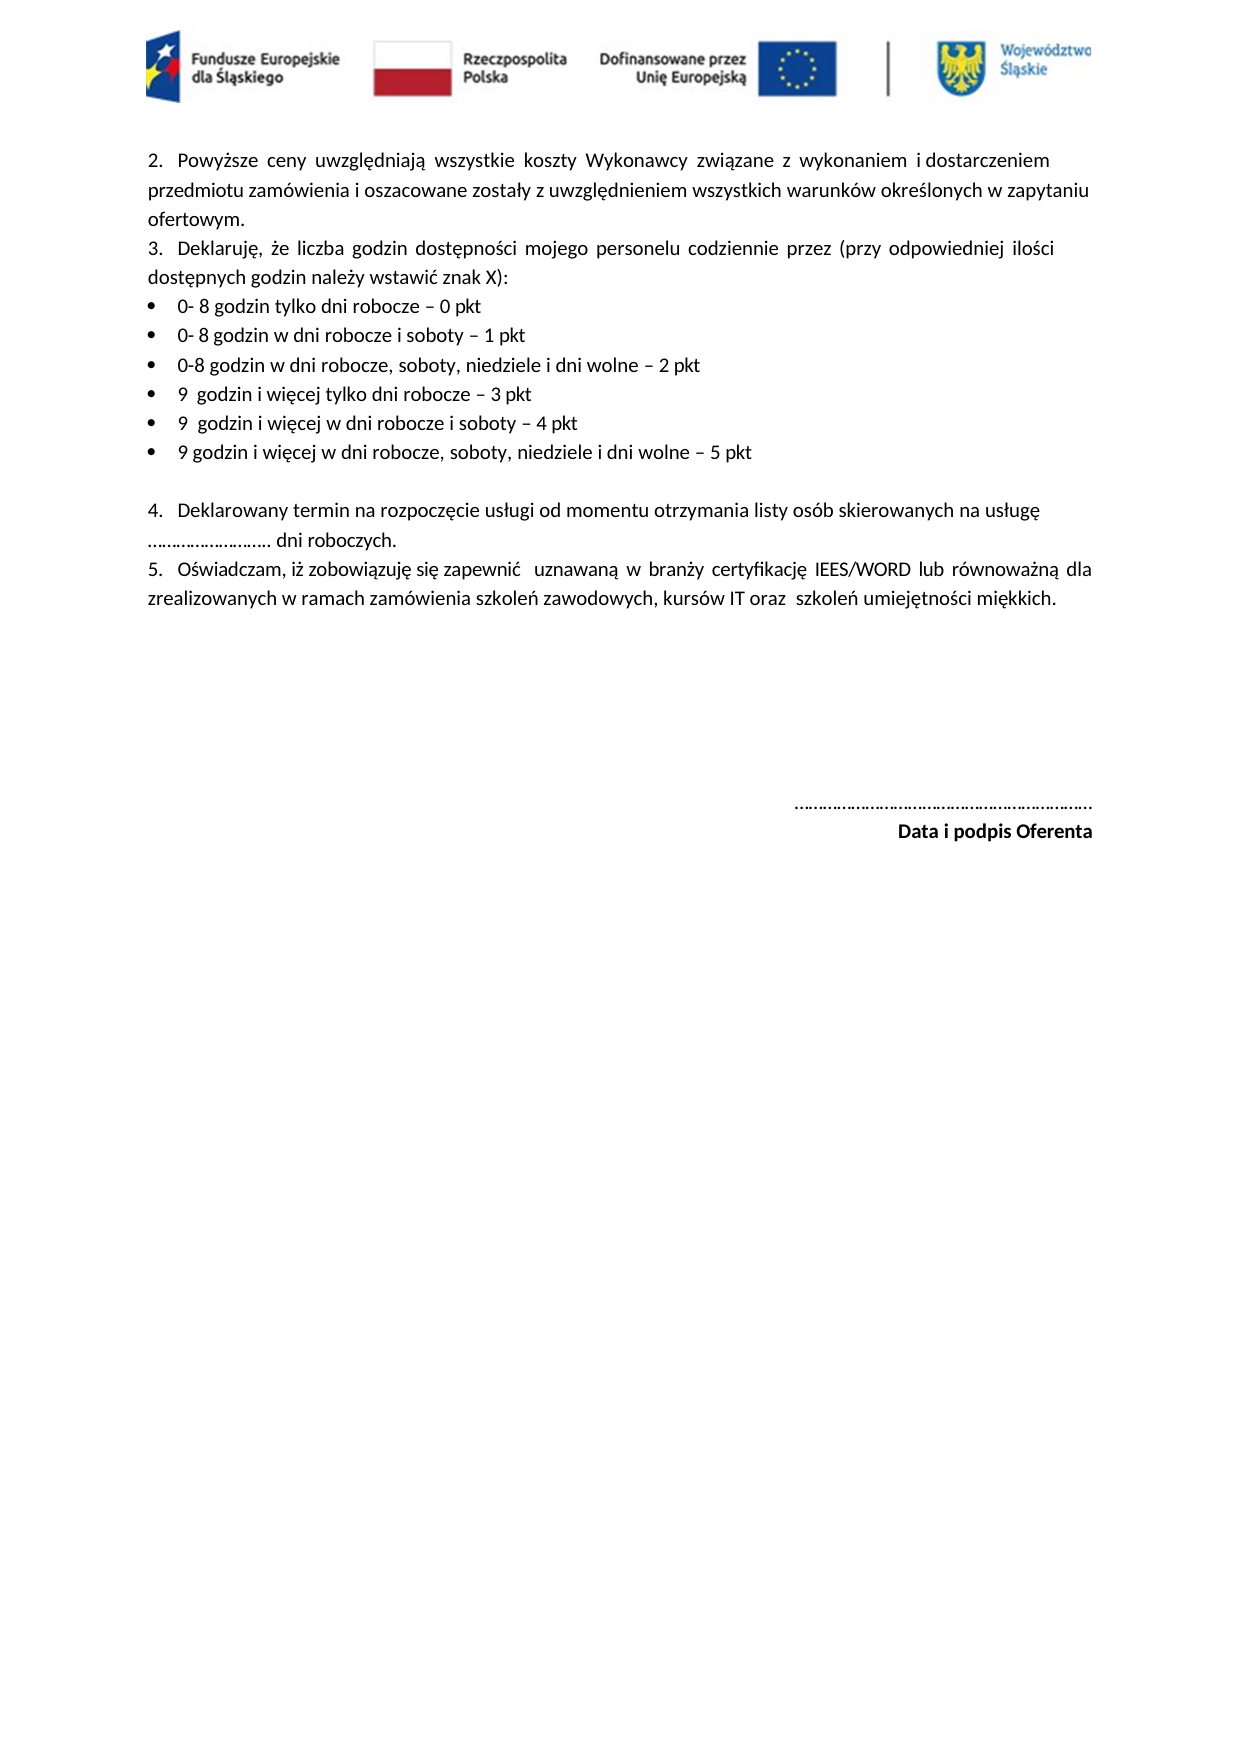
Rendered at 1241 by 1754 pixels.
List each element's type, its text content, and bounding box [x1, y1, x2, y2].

list Deklarowany termin na rozpoczęcie usługi od momentu otrzymania listy osób skierowanych na usługę …………………….. dni roboczych. [148, 498, 1093, 552]
list Powyższe ceny uwzględniają wszystkie koszty Wykonawcy związane z wykonaniem i dostarczeniem przedmiotu zamówienia i oszacowane zostały z uwzględnieniem wszystkich warunków określonych w zapytaniu ofertowym. [148, 148, 1093, 231]
list 0-8 godzin w dni robocze, soboty, niedziele i dni wolne – 2 pkt [148, 352, 1093, 377]
list Oświadczam, iż zobowiązuję się zapewnić uznawaną w branży certyfikację IEES/WORD lub równoważną dla zrealizowanych w ramach zamówienia szkoleń zawodowych, kursów IT oraz szkoleń umiejętności miękkich. [148, 556, 1093, 611]
text ……………………………………………………… [148, 789, 1093, 815]
list 0- 8 godzin tylko dni robocze – 0 pkt [148, 293, 1093, 319]
list 9 godzin i więcej w dni robocze i soboty – 4 pkt [148, 410, 1093, 436]
list 9 godzin i więcej tylko dni robocze – 3 pkt [148, 381, 1093, 406]
list Deklaruję, że liczba godzin dostępności mojego personelu codziennie przez (przy odpowiedniej ilości dostępnych godzin należy wstawić znak X): [148, 235, 1093, 290]
list 9 godzin i więcej w dni robocze, soboty, niedziele i dni wolne – 5 pkt [148, 439, 1093, 465]
subtitle Data i podpis Oferenta [148, 818, 1093, 844]
picture [146, 30, 1092, 103]
list 0- 8 godzin w dni robocze i soboty – 1 pkt [148, 323, 1093, 348]
